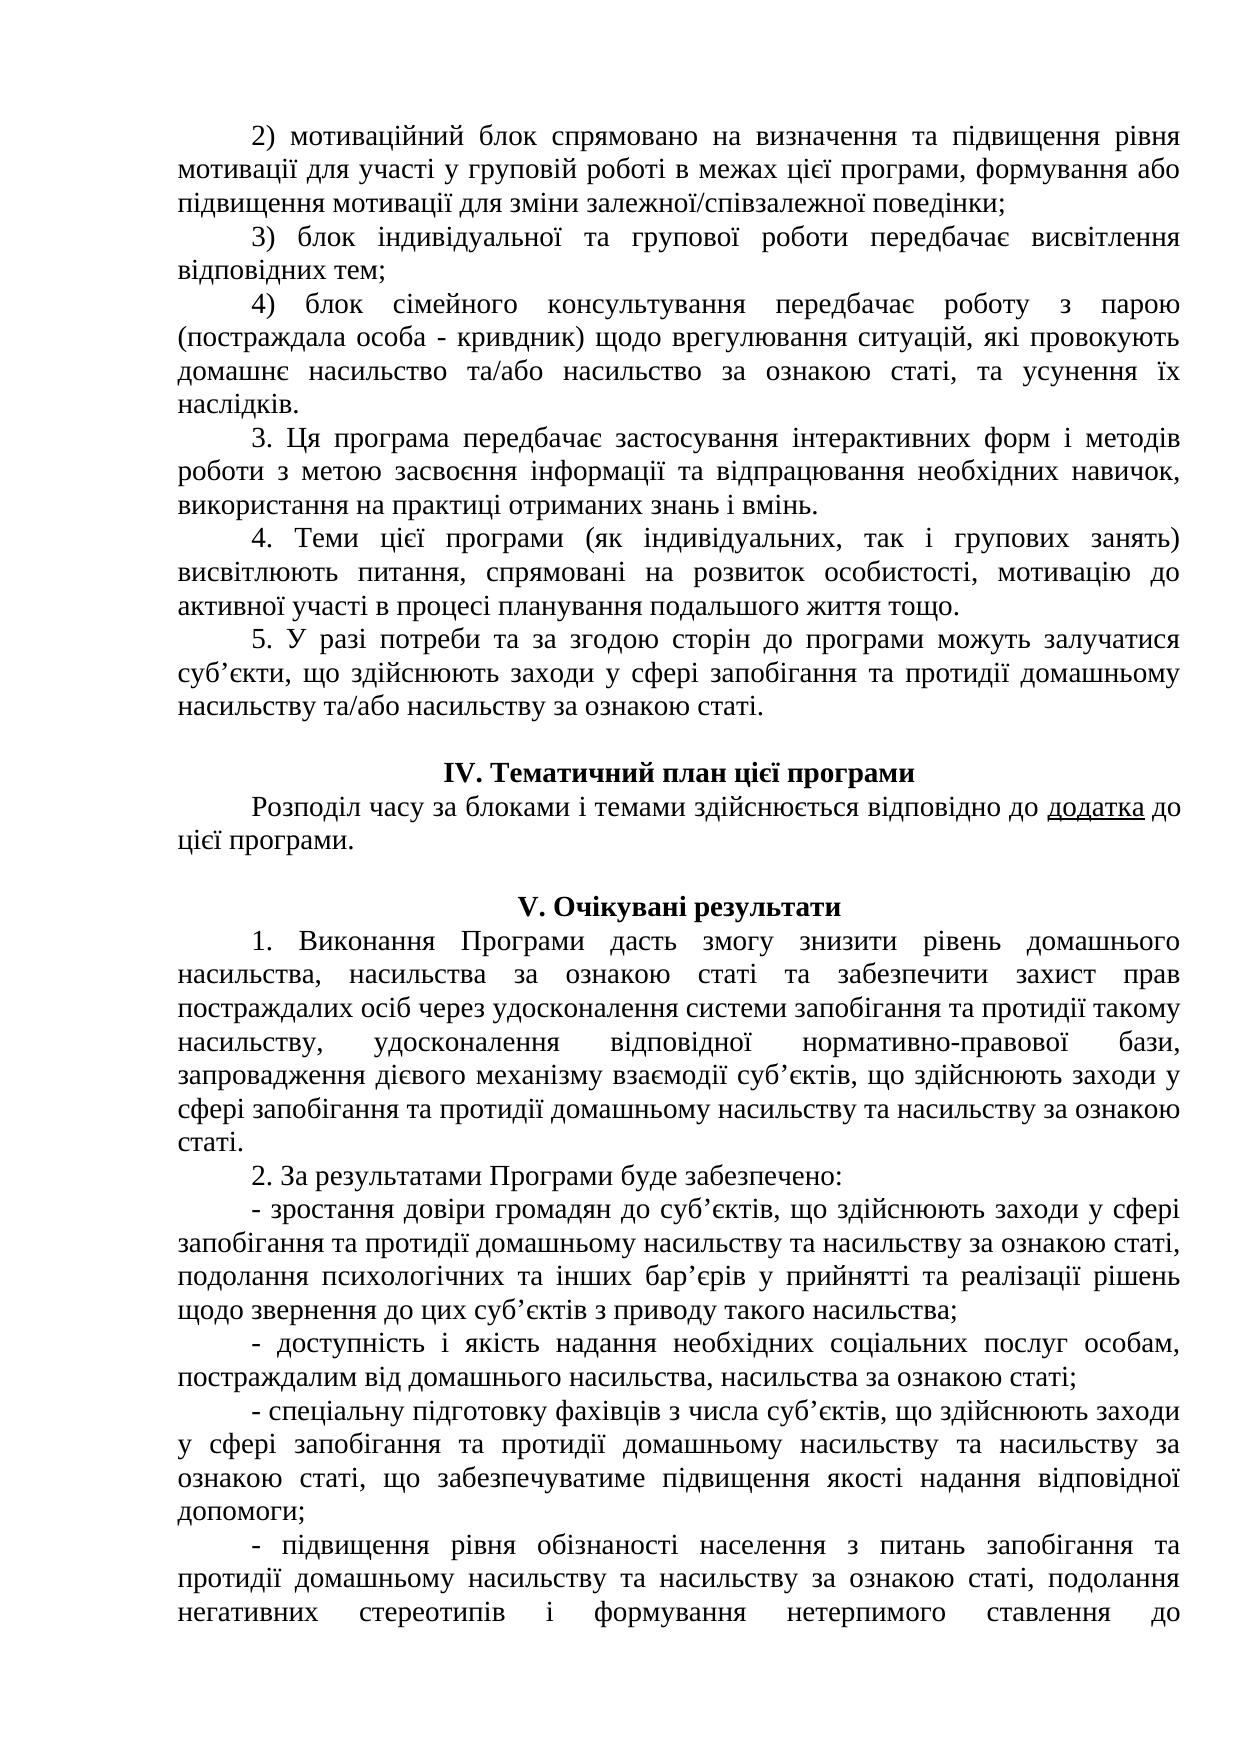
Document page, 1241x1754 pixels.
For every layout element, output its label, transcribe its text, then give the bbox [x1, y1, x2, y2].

text 3. Ця програма передбачає застосування інтерактивних форм і методів роботи з метою засвоєння інформації та відпрацювання необхідних навичок, використання на практиці отриманих знань і вмінь. [177, 420, 1181, 521]
text 2. За результатами Програми буде забезпечено: [177, 1158, 1181, 1191]
text - доступність і якість надання необхідних соціальних послуг особам, постраждалим від домашнього насильства, насильства за ознакою статі; [177, 1326, 1181, 1393]
text - спеціальну підготовку фахівців з числа суб’єктів, що здійснюють заходи у сфері запобігання та протидії домашньому насильству та насильству за ознакою статі, що забезпечуватиме підвищення якості надання відповідної допомоги; [177, 1393, 1181, 1527]
text Розподіл часу за блоками і темами здійснюється відповідно до додатка до цієї програми. [177, 789, 1181, 856]
text 5. У разі потреби та за згодою сторін до програми можуть залучатися суб’єкти, що здійснюють заходи у сфері запобігання та протидії домашньому насильству та/або насильству за ознакою статі. [177, 621, 1181, 722]
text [177, 1527, 1181, 1627]
text - зростання довіри громадян до суб’єктів, що здійснюють заходи у сфері запобігання та протидії домашньому насильству та насильству за ознакою статі, подолання психологічних та інших бар’єрів у прийнятті та реалізації рішень щодо звернення до цих суб’єктів з приводу такого насильства; [177, 1191, 1181, 1326]
text 1. Виконання Програми дасть змогу знизити рівень домашнього насильства, насильства за ознакою статі та забезпечити захист прав постраждалих осіб через удосконалення системи запобігання та протидії такому насильству, удосконалення відповідної нормативно-правової бази, запровадження дієвого механізму взаємодії суб’єктів, що здійснюють заходи у сфері запобігання та протидії домашньому насильству та насильству за ознакою статі. [177, 923, 1181, 1158]
text 2) мотиваційний блок спрямовано на визначення та підвищення рівня мотивації для участі у груповій роботі в межах цієї програми, формування або підвищення мотивації для зміни залежної/співзалежної поведінки; [177, 118, 1181, 219]
text 4. Теми цієї програми (як індивідуальних, так і групових занять) висвітлюють питання, спрямовані на розвиток особистості, мотивацію до активної участі в процесі планування подальшого життя тощо. [177, 521, 1181, 621]
text V. Очікувані результати [177, 889, 1181, 923]
text IV. Тематичний план цієї програми [177, 755, 1181, 789]
text 3) блок індивідуальної та групової роботи передбачає висвітлення відповідних тем; [177, 219, 1181, 286]
text 4) блок сімейного консультування передбачає роботу з парою (постраждала особа - кривдник) щодо врегулювання ситуацій, які провокують домашнє насильство та/або насильство за ознакою статі, та усунення їх наслідків. [177, 286, 1181, 420]
